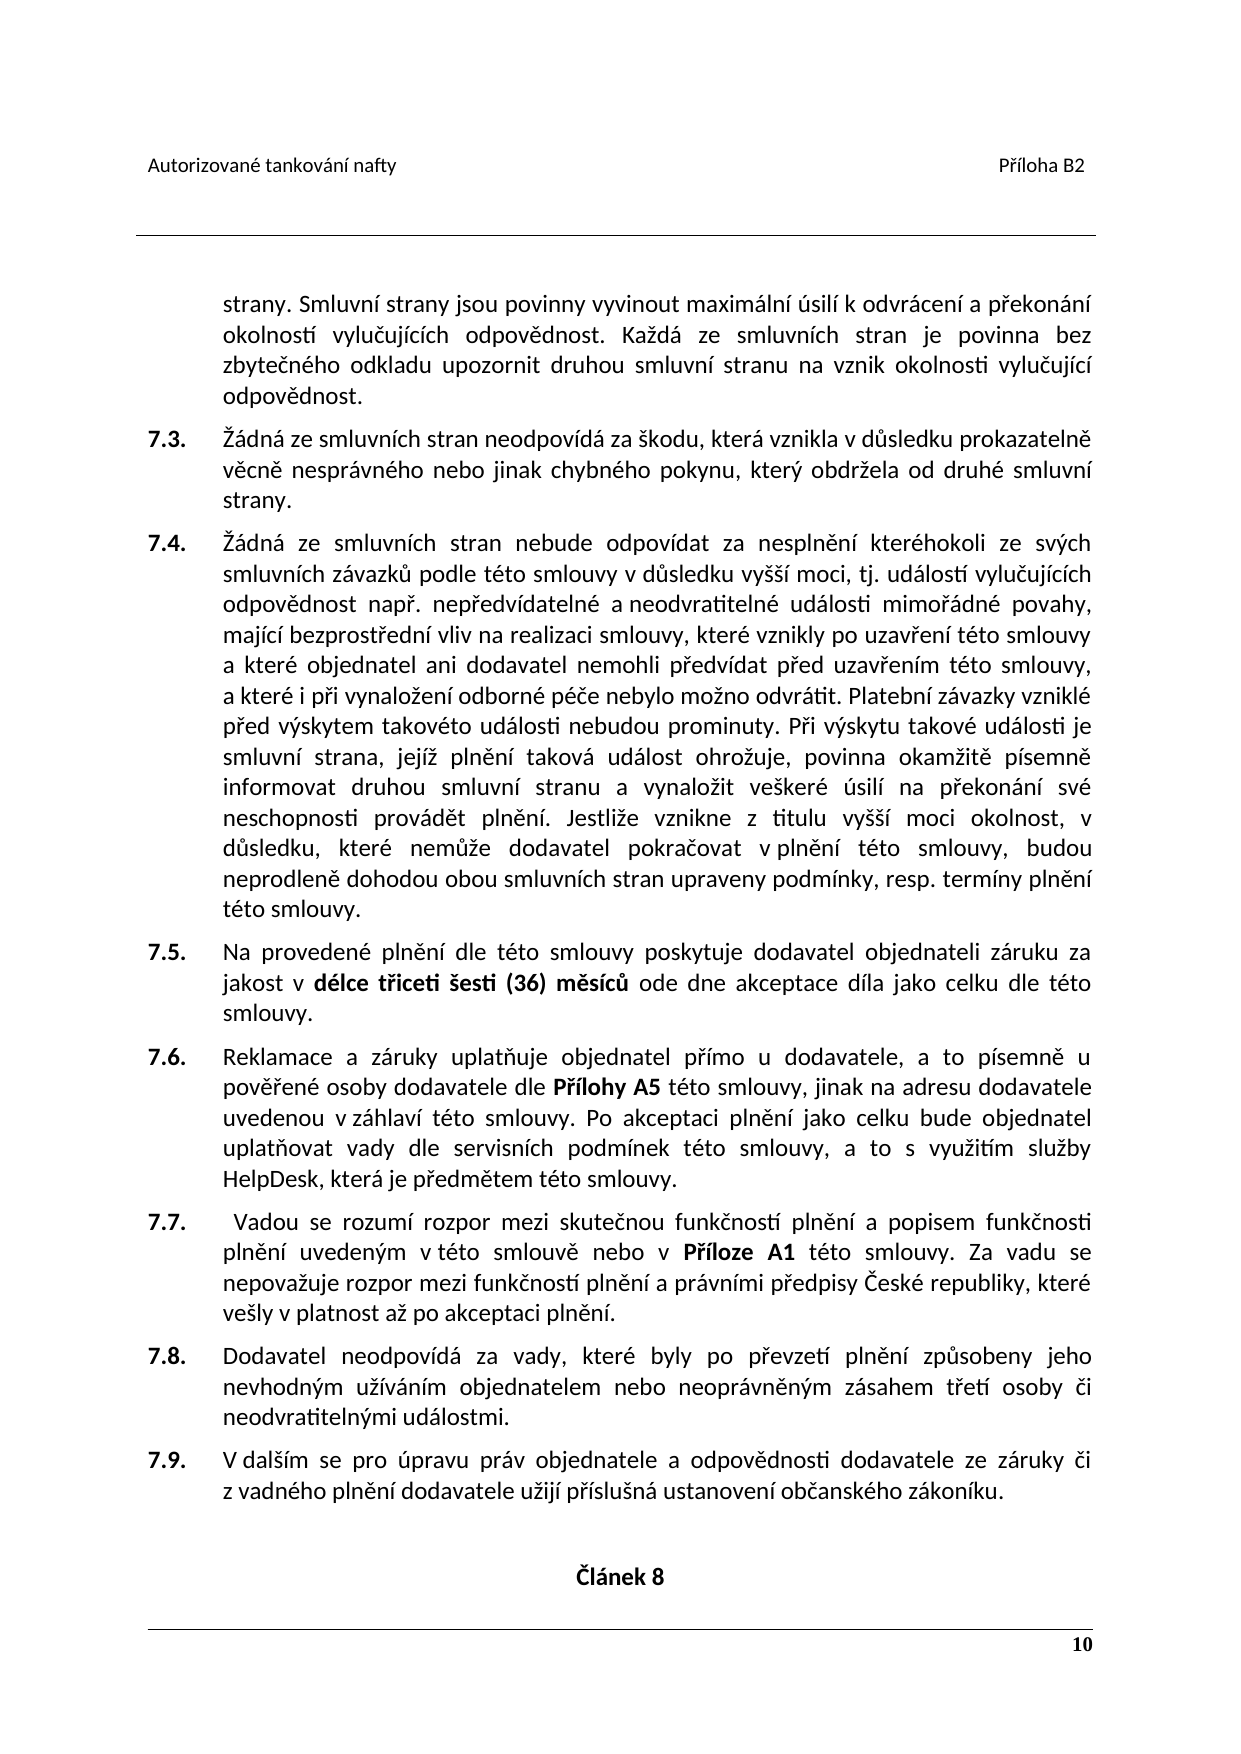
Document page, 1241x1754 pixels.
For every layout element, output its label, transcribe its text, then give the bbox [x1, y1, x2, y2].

list Žádná ze smluvních stran neodpovídá za škodu, která vznikla v důsledku prokazatelně věcně nesprávného nebo jinak chybného pokynu, který obdržela od druhé smluvní strany. [148, 423, 1093, 515]
list Vadou se rozumí rozpor mezi skutečnou funkčností plnění a popisem funkčnosti plnění uvedeným v této smlouvě nebo v Příloze A1 této smlouvy. Za vadu se nepovažuje rozpor mezi funkčností plnění a právními předpisy České republiky, které vešly v platnost až po akceptaci plnění. [148, 1206, 1093, 1328]
list Na provedené plnění dle této smlouvy poskytuje dodavatel objednateli záruku za jakost v délce třiceti šesti (36) měsíců ode dne akceptace díla jako celku dle této smlouvy. [148, 937, 1093, 1028]
list Žádná ze smluvních stran nebude odpovídat za nesplnění kteréhokoli ze svých smluvních závazků podle této smlouvy v důsledku vyšší moci, tj. událostí vylučujících odpovědnost např. nepředvídatelné a neodvratitelné události mimořádné povahy, mající bezprostřední vliv na realizaci smlouvy, které vznikly po uzavření této smlouvy a které objednatel ani dodavatel nemohli předvídat před uzavřením této smlouvy, a které i při vynaložení odborné péče nebylo možno odvrátit. Platební závazky vzniklé před výskytem takovéto události nebudou prominuty. Při výskytu takové události je smluvní strana, jejíž plnění taková událost ohrožuje, povinna okamžitě písemně informovat druhou smluvní stranu a vynaložit veškeré úsilí na překonání své neschopnosti provádět plnění. Jestliže vznikne z titulu vyšší moci okolnost, v důsledku, které nemůže dodavatel pokračovat v plnění této smlouvy, budou neprodleně dohodou obou smluvních stran upraveny podmínky, resp. termíny plnění této smlouvy. [148, 527, 1093, 924]
list Dodavatel neodpovídá za vady, které byly po převzetí plnění způsobeny jeho nevhodným užíváním objednatelem nebo neoprávněným zásahem třetí osoby či neodvratitelnými událostmi. [148, 1340, 1093, 1432]
list Reklamace a záruky uplatňuje objednatel přímo u dodavatele, a to písemně u pověřené osoby dodavatele dle Přílohy A5 této smlouvy, jinak na adresu dodavatele uvedenou v záhlaví této smlouvy. Po akceptaci plnění jako celku bude objednatel uplatňovat vady dle servisních podmínek této smlouvy, a to s využitím služby HelpDesk, která je předmětem této smlouvy. [148, 1041, 1093, 1193]
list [148, 289, 1093, 411]
list V dalším se pro úpravu práv objednatele a odpovědnosti dodavatele ze záruky či z vadného plnění dodavatele užijí příslušná ustanovení občanského zákoníku. [148, 1444, 1093, 1505]
text Článek 8 [148, 1561, 1093, 1591]
